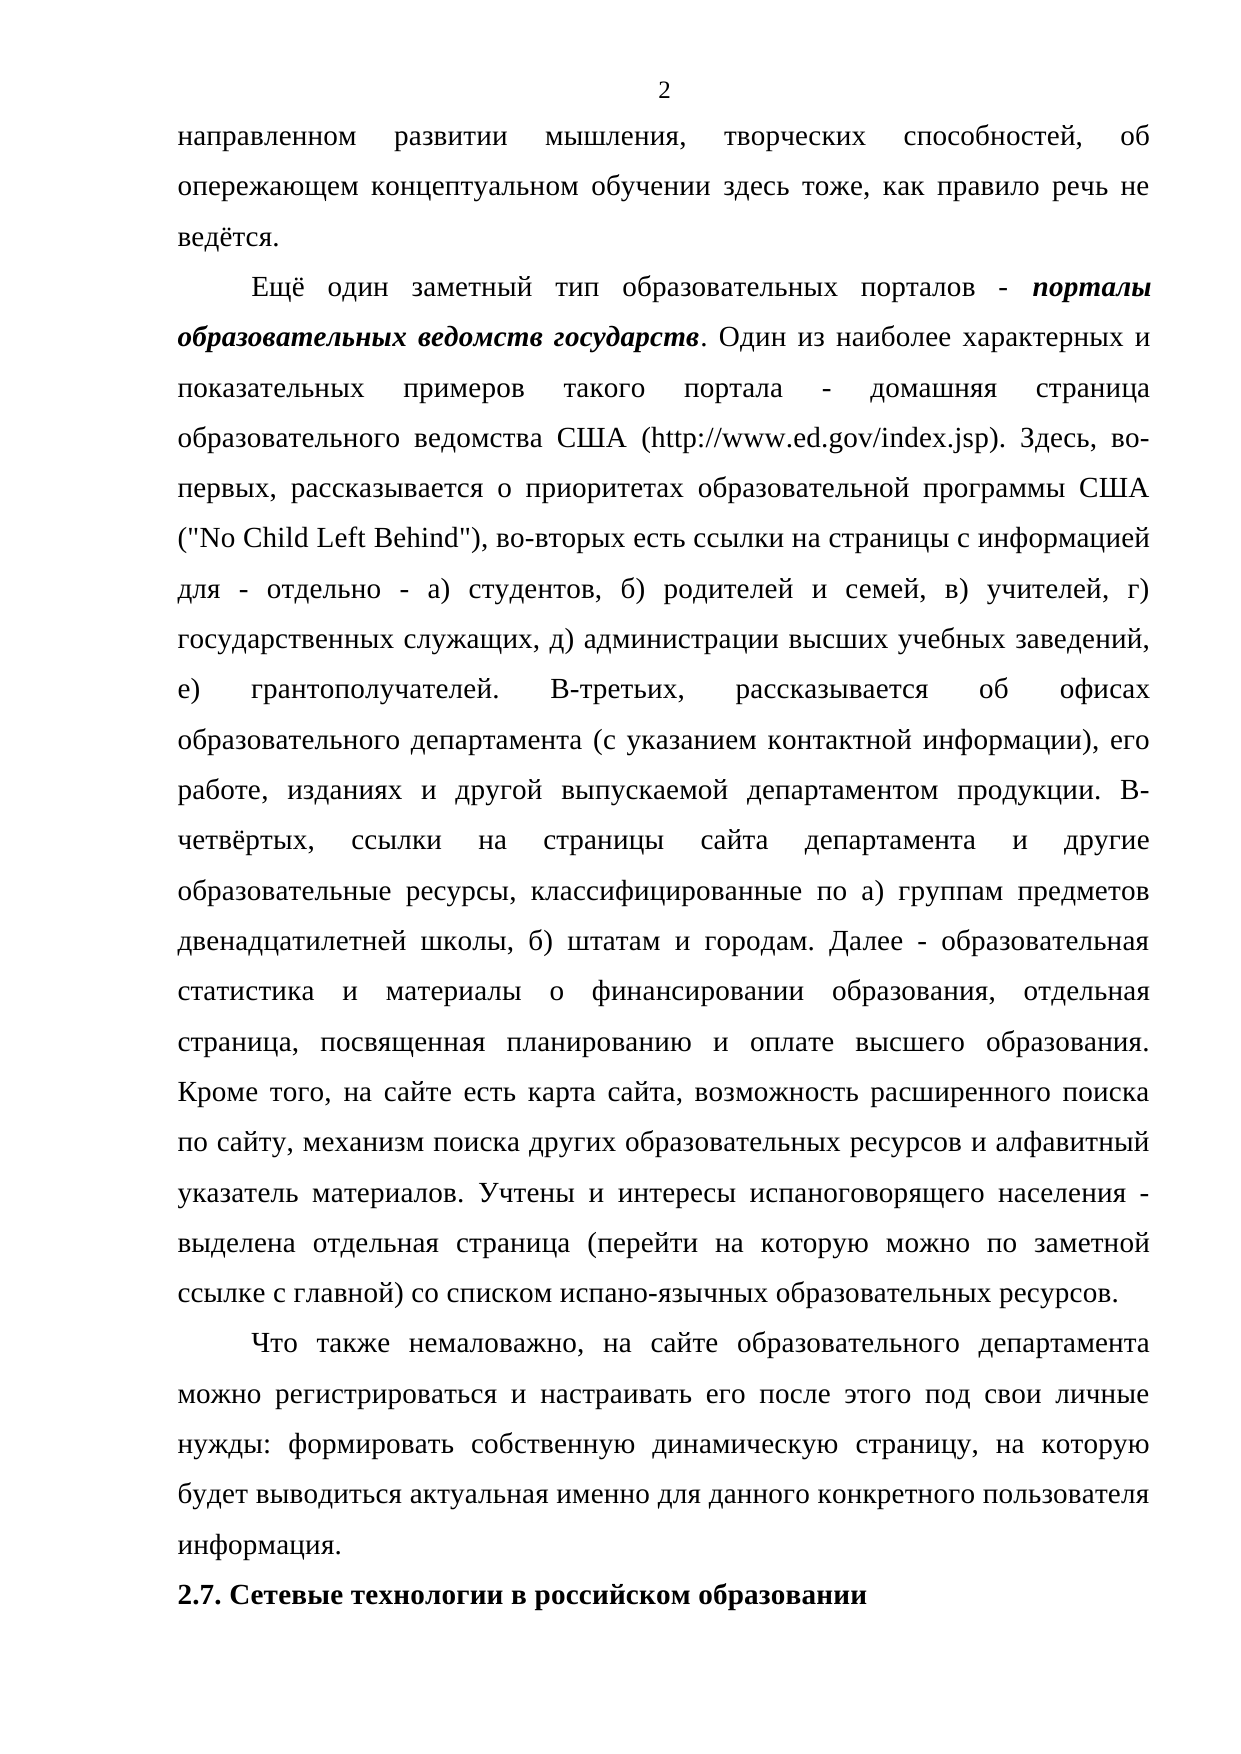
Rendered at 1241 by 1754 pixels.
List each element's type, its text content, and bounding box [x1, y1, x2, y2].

text Ещё один заметный тип образовательных порталов - порталы образовательных ведомств государств. Один из наиболее характерных и показательных примеров такого портала - домашняя страница образовательного ведомства США (http://www.ed.gov/index.jsp). Здесь, во-первых, рассказывается о приоритетах образовательной программы США ("No Child Left Behind"), во-вторых есть ссылки на страницы с информацией для - отдельно - а) студентов, б) родителей и семей, в) учителей, г) государственных служащих, д) администрации высших учебных заведений, е) грантополучателей. В-третьих, рассказывается об офисах образовательного департамента (с указанием контактной информации), его работе, изданиях и другой выпускаемой департаментом продукции. В-четвёртых, ссылки на страницы сайта департамента и другие образовательные ресурсы, классифицированные по а) группам предметов двенадцатилетней школы, б) штатам и городам. Далее - образовательная статистика и материалы о финансировании образования, отдельная страница, посвященная планированию и оплате высшего образования. Кроме того, на сайте есть карта сайта, возможность расширенного поиска по сайту, механизм поиска других образовательных ресурсов и алфавитный указатель материалов. Учтены и интересы испаноговорящего населения - выделена отдельная страница (перейти на которую можно по заметной ссылке с главной) со списком испано-язычных образовательных ресурсов. [177, 269, 1152, 1309]
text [177, 118, 1152, 252]
text Что также немаловажно, на сайте образовательного департамента можно регистрироваться и настраивать его после этого под свои личные нужды: формировать собственную динамическую страницу, на которую будет выводиться актуальная именно для данного конкретного пользователя информация. [177, 1326, 1152, 1560]
text 2.7. Сетевые технологии в российском образовании [177, 1577, 1152, 1611]
